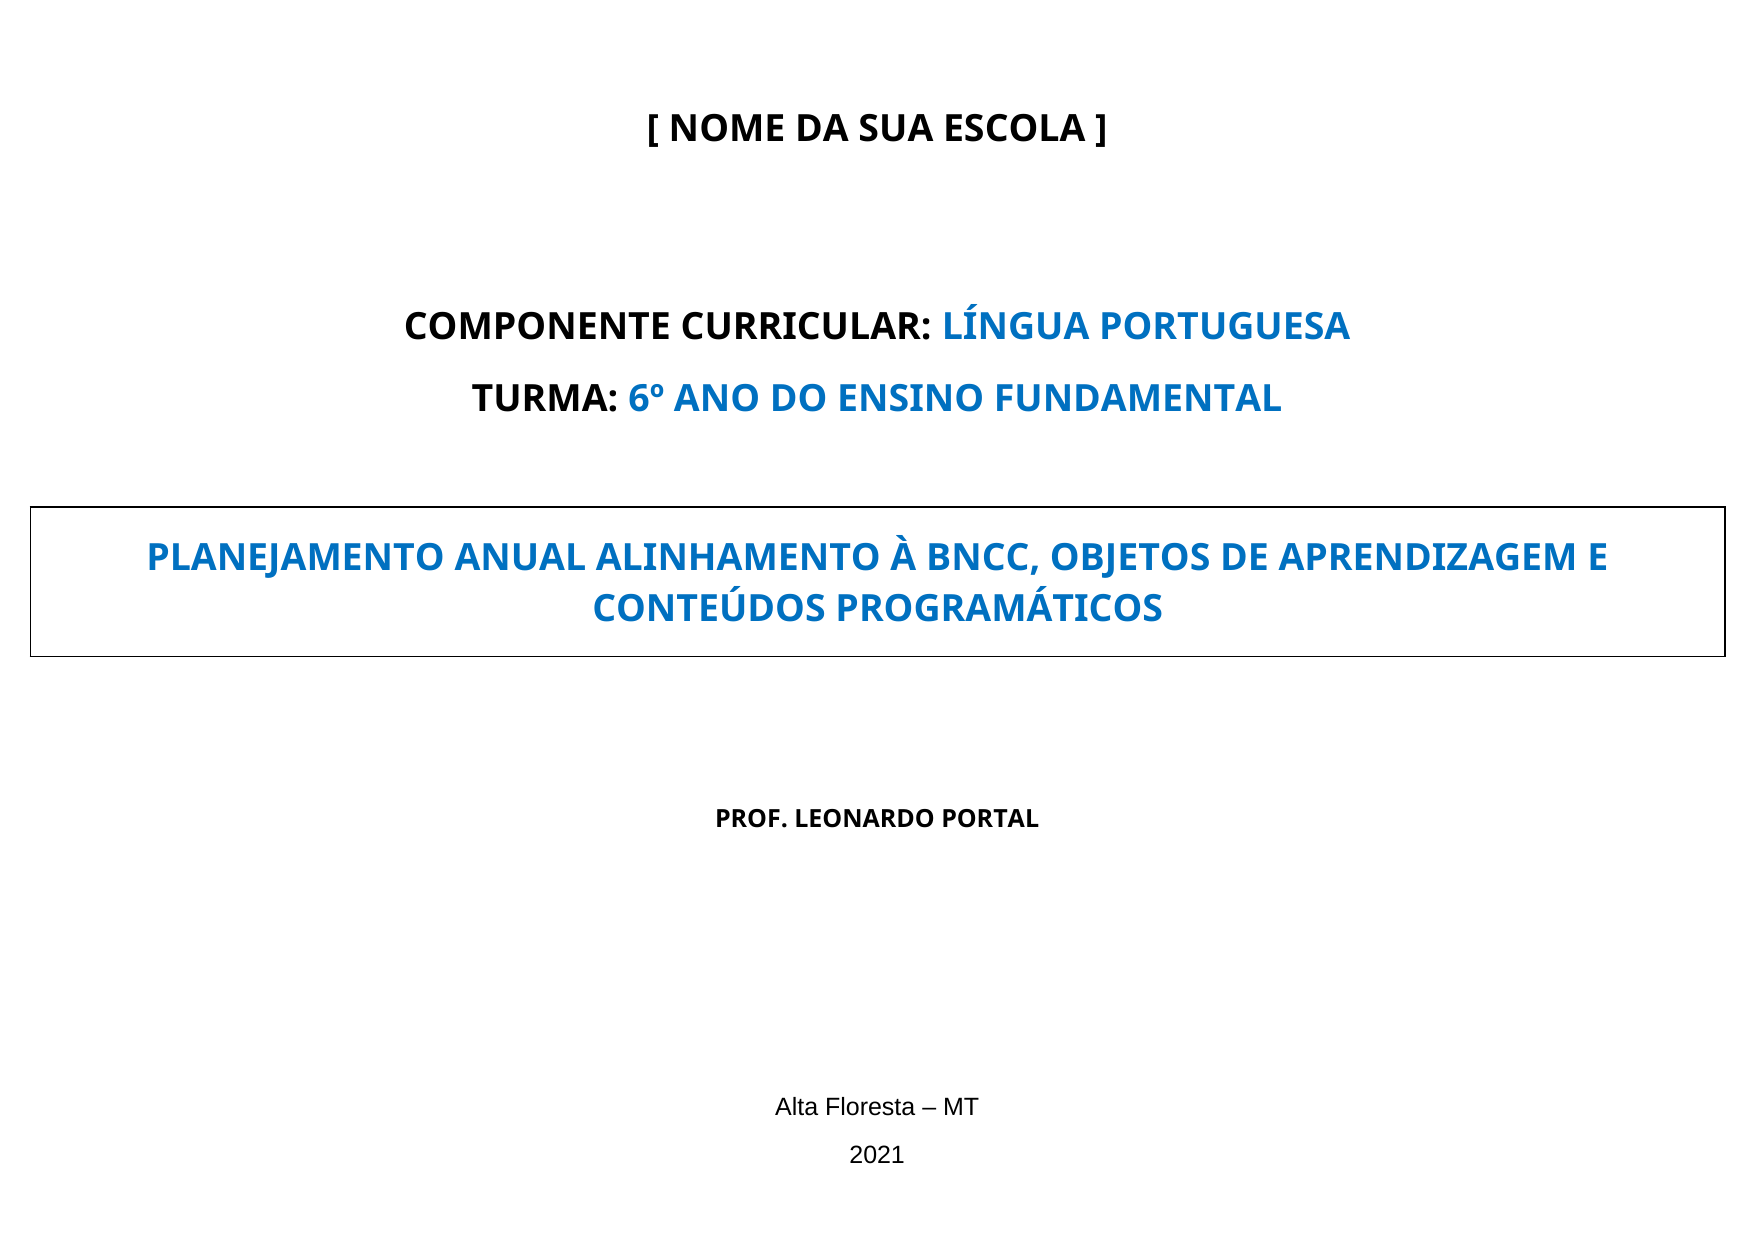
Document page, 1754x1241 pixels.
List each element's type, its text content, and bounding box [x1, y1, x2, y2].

text [ NOME DA SUA ESCOLA ] [29, 101, 1724, 152]
text PROF. LEONARDO PORTAL [29, 800, 1724, 834]
text Alta Floresta – MT [29, 1092, 1724, 1121]
table_header PLANEJAMENTO ANUAL ALINHAMENTO À BNCC, OBJETOS DE APRENDIZAGEM E CONTEÚDOS PROGRAMÁTICOS [31, 508, 1724, 656]
text 2021 [29, 1140, 1724, 1169]
text TURMA: 6º ANO DO ENSINO FUNDAMENTAL [29, 371, 1724, 422]
text COMPONENTE CURRICULAR: LÍNGUA PORTUGUESA [29, 299, 1724, 351]
